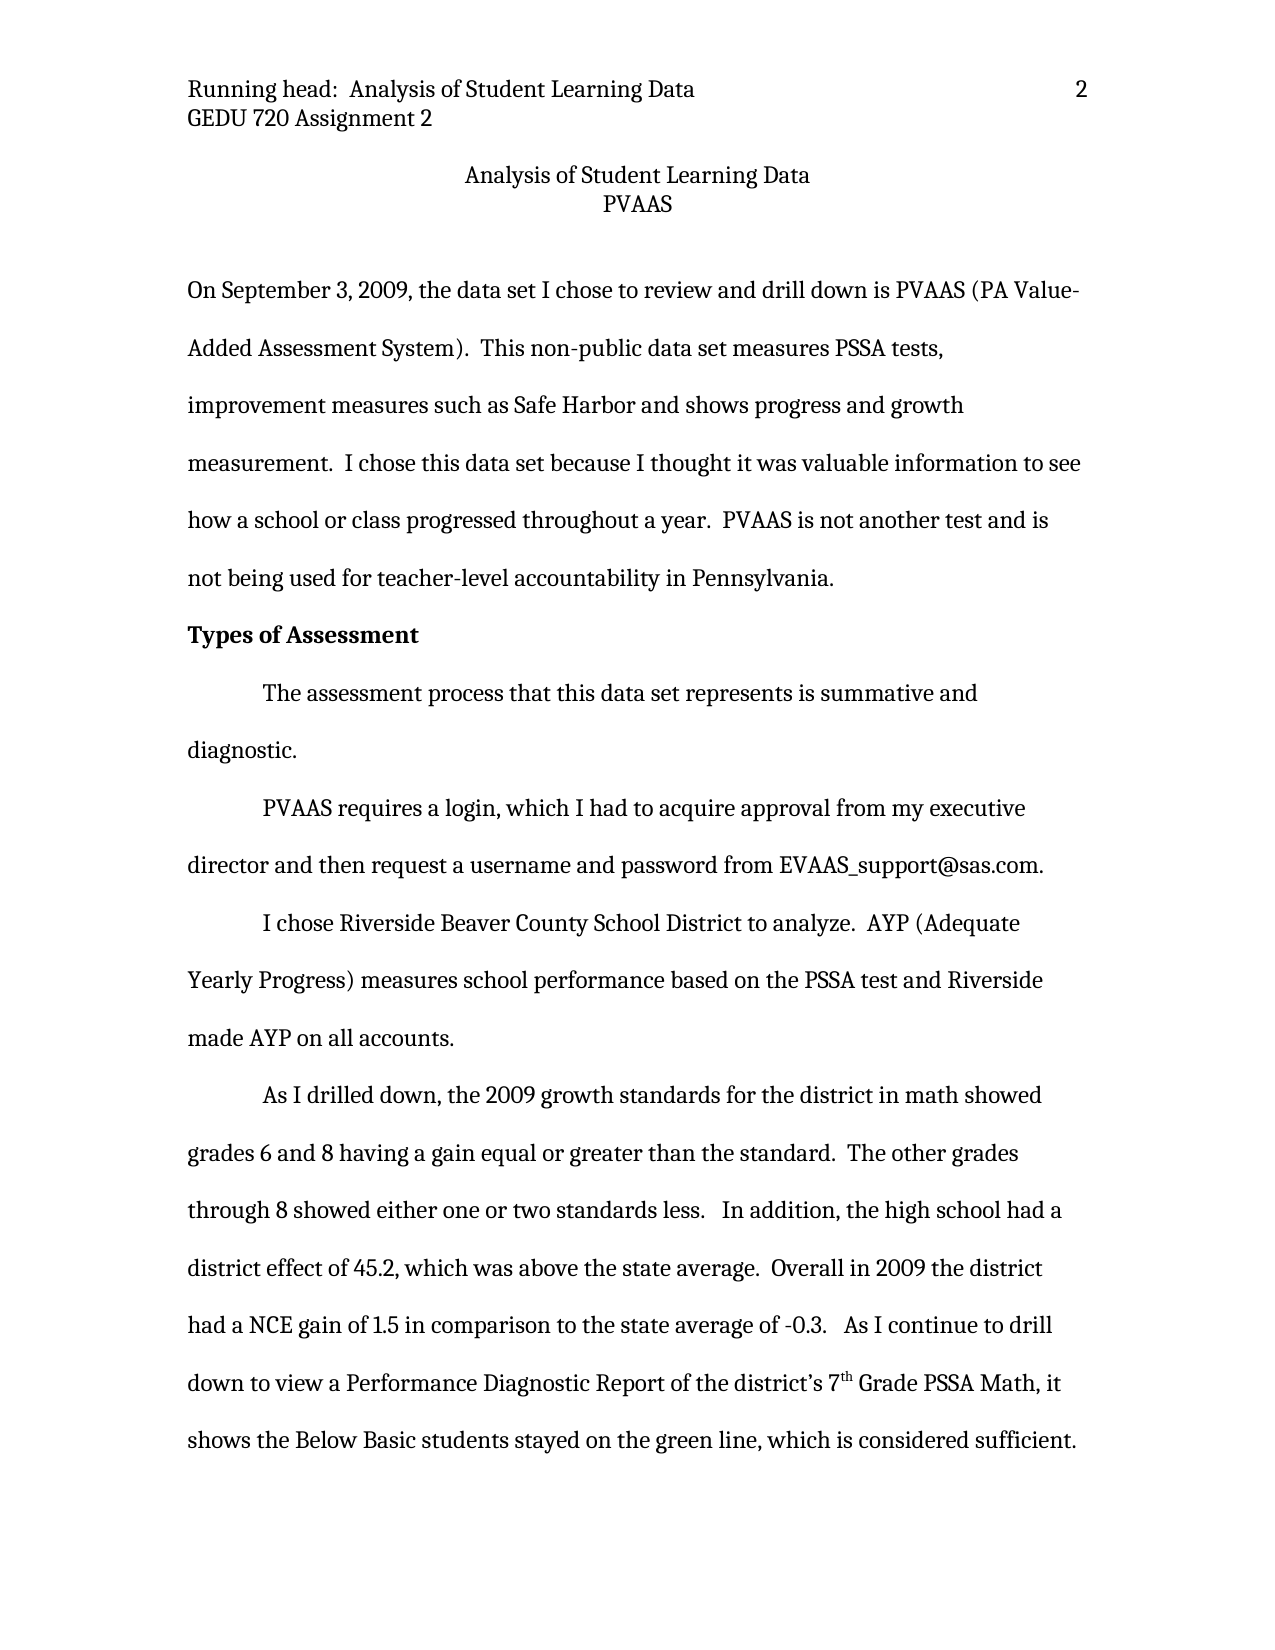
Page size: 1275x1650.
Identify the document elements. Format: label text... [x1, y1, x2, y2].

text Types of Assessment [187, 621, 1087, 650]
text Analysis of Student Learning Data [187, 161, 1087, 190]
text PVAAS requires a login, which I had to acquire approval from my executive director and then request a username and password from EVAAS_support@sas.com. [187, 794, 1087, 880]
text I chose Riverside Beaver County School District to analyze. AYP (Adequate Yearly Progress) measures school performance based on the PSSA test and Riverside made AYP on all accounts. [187, 909, 1087, 1052]
text The assessment process that this data set represents is summative and diagnostic. [187, 679, 1087, 765]
text On September 3, 2009, the data set I chose to review and drill down is PVAAS (PA Value-Added Assessment System). This non-public data set measures PSSA tests, improvement measures such as Safe Harbor and shows progress and growth measurement. I chose this data set because I thought it was valuable information to see how a school or class progressed throughout a year. PVAAS is not another test and is not being used for teacher-level accountability in Pennsylvania. [187, 276, 1087, 592]
text PVAAS [187, 190, 1087, 219]
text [187, 1081, 1087, 1455]
